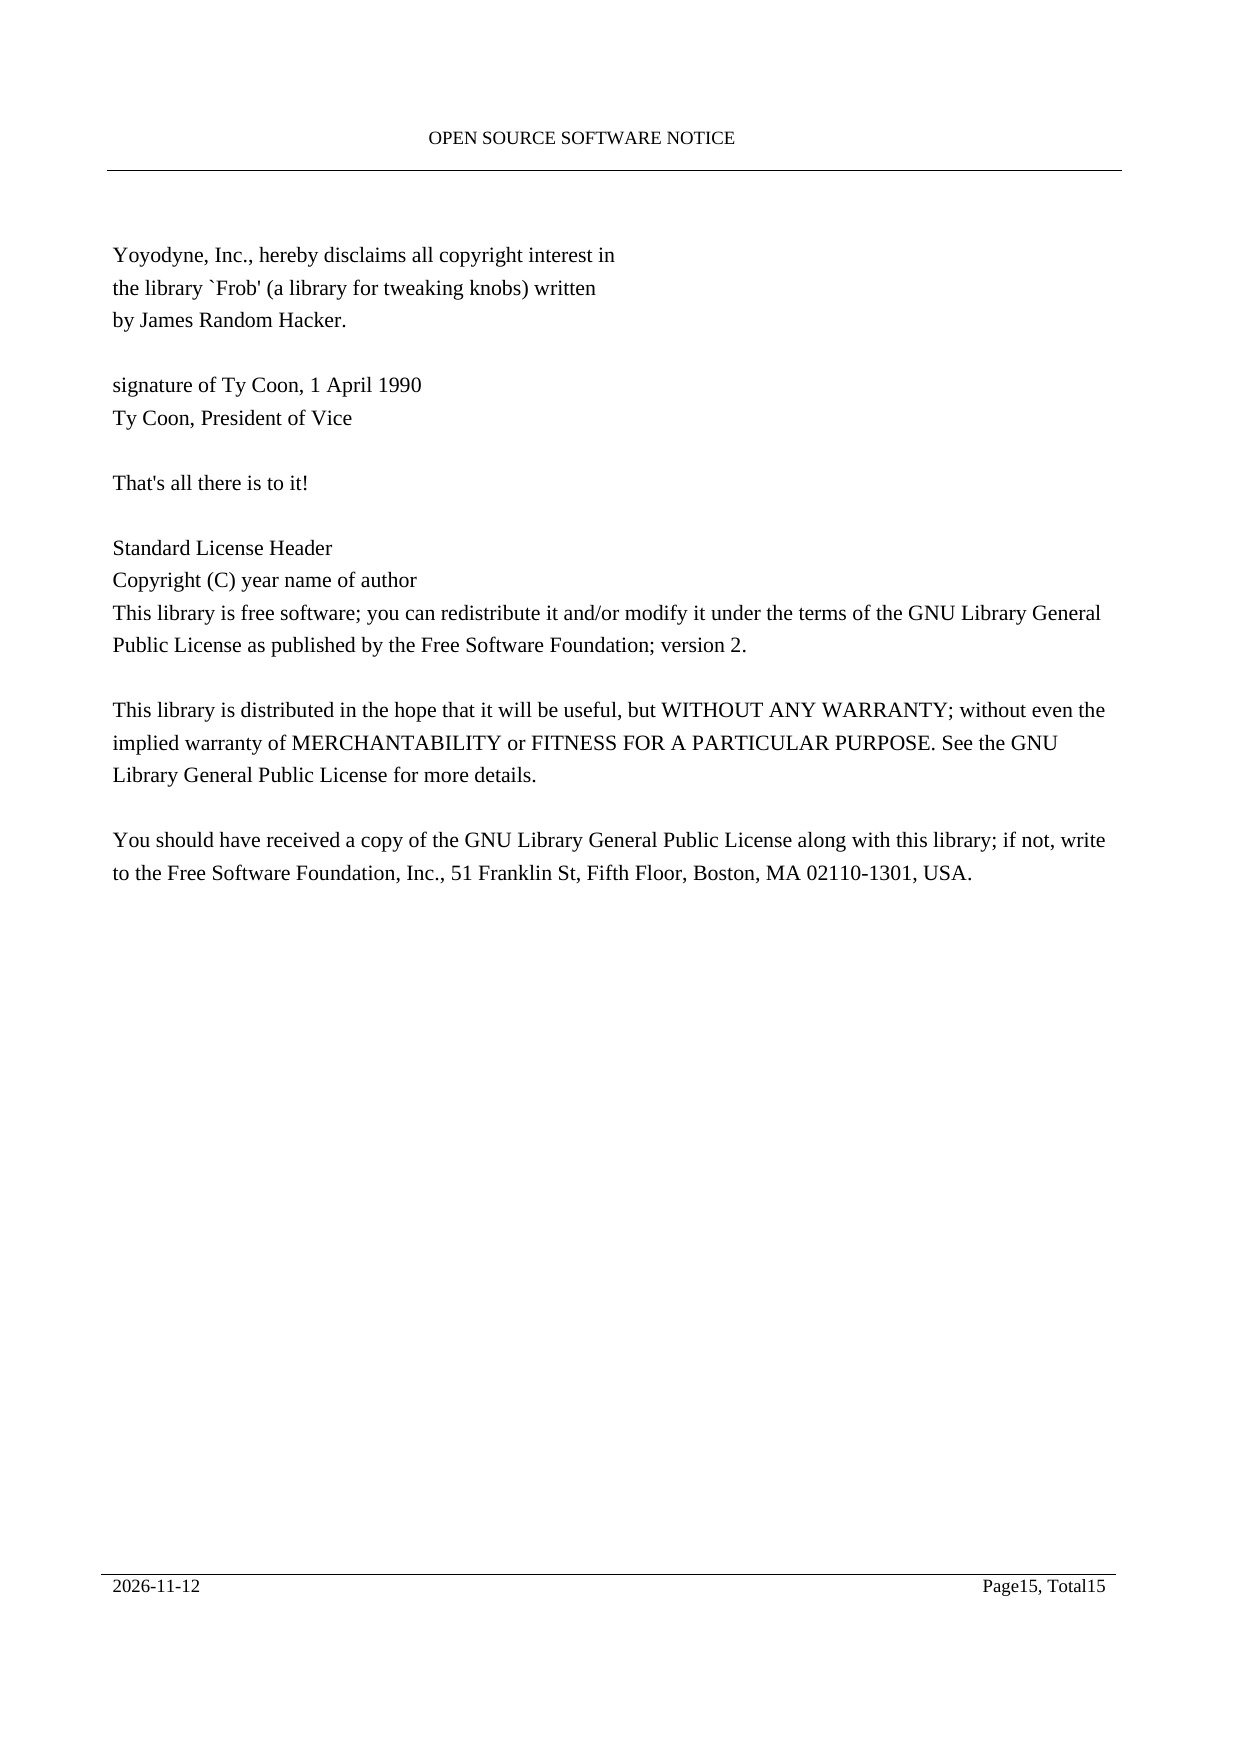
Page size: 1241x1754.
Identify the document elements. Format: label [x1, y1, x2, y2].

text [112, 206, 1128, 954]
